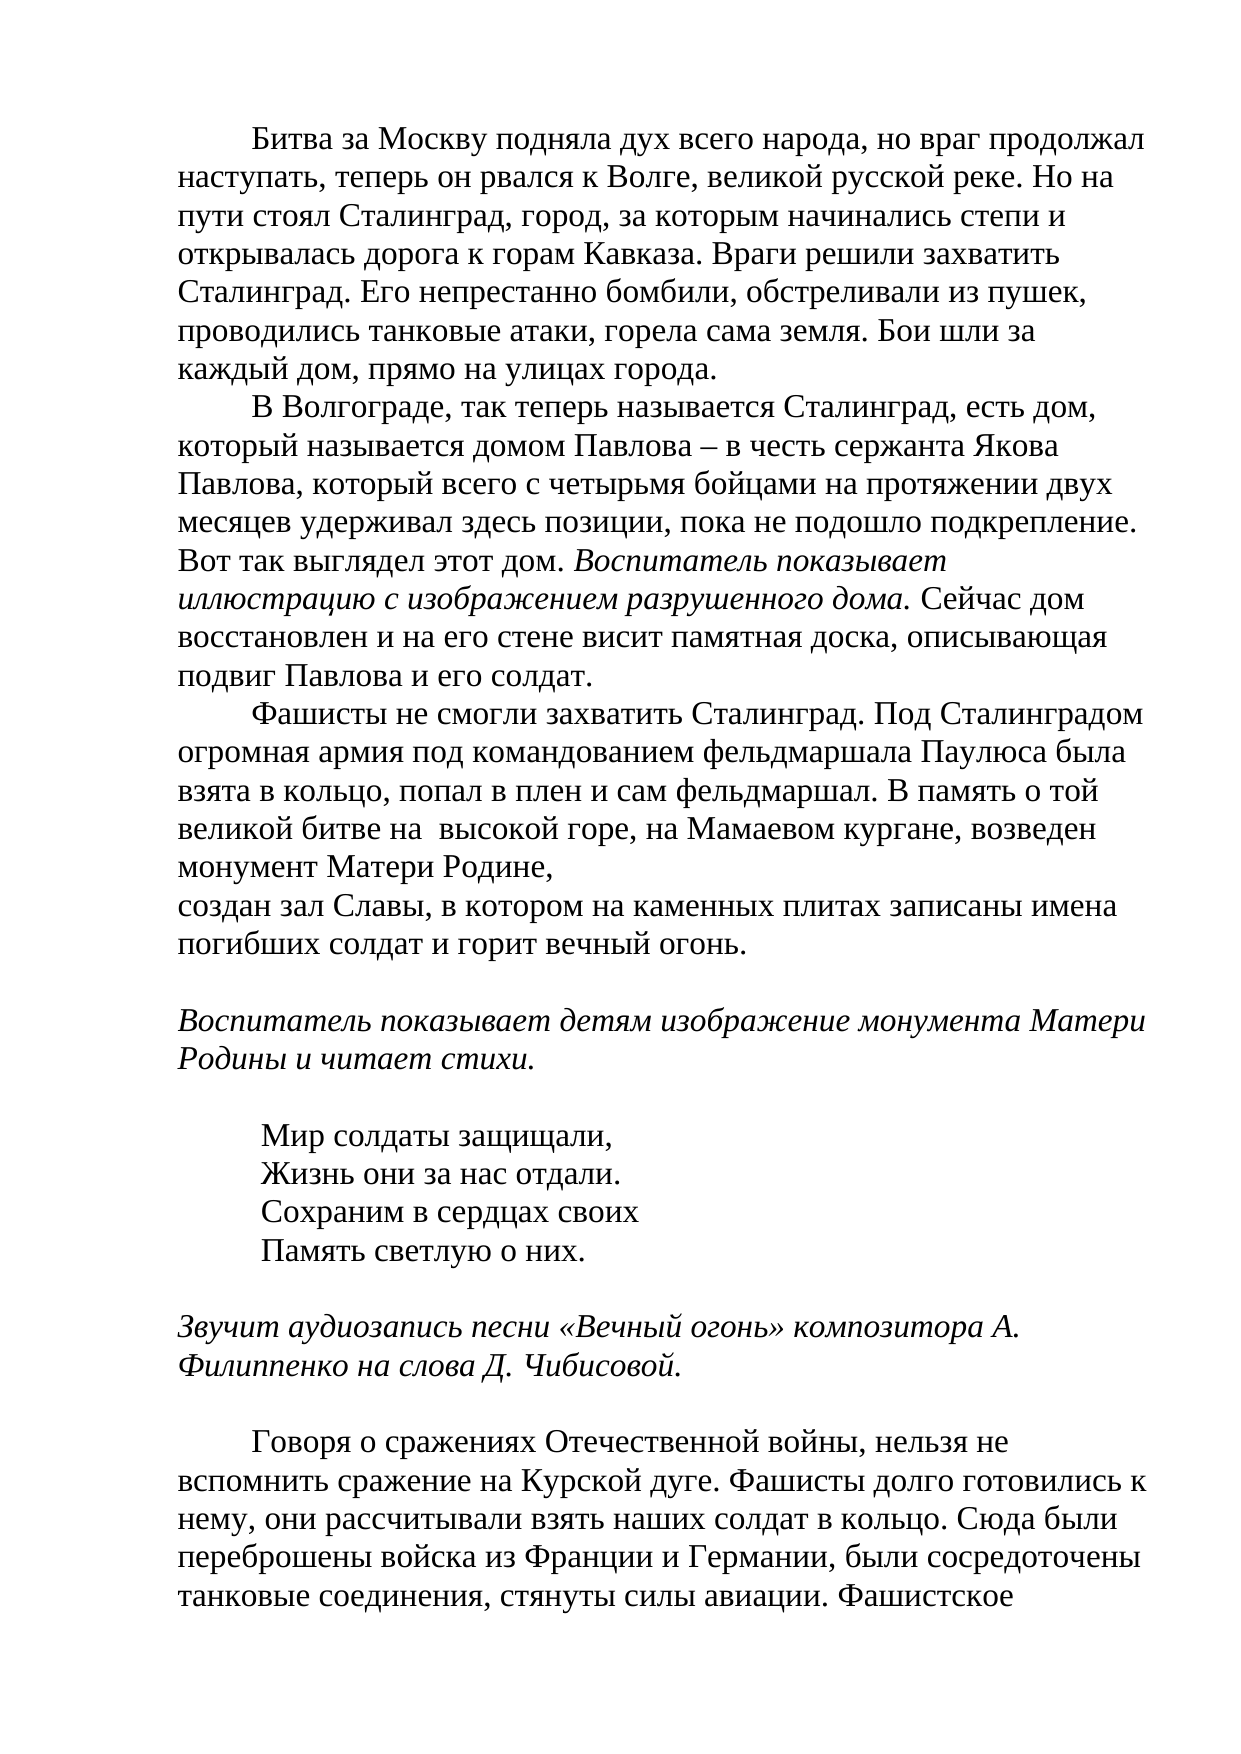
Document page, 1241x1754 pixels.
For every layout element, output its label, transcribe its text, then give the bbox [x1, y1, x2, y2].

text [177, 1421, 1152, 1613]
text Сохраним в сердцах своих [177, 1191, 1152, 1230]
text Воспитатель показывает детям изображение монумента Матери Родины и читает стихи. [177, 1000, 1152, 1076]
text создан зал Славы, в котором на каменных плитах записаны имена погибших солдат и горит вечный огонь. [177, 885, 1152, 961]
text Звучит аудиозапись песни «Вечный огонь» композитора А. Филиппенко на слова Д. Чибисовой. [177, 1306, 1152, 1383]
text В Волгограде, так теперь называется Сталинград, есть дом, который называется домом Павлова – в честь сержанта Якова Павлова, который всего с четырьмя бойцами на протяжении двух месяцев удерживал здесь позиции, пока не подошло подкрепление. Вот так выглядел этот дом. Воспитатель показывает иллюстрацию с изображением разрушенного дома. Сейчас дом восстановлен и на его стене висит памятная доска, описывающая подвиг Павлова и его солдат. [177, 386, 1152, 693]
text Жизнь они за нас отдали. [177, 1153, 1152, 1191]
text Мир солдаты защищали, [177, 1115, 1152, 1153]
text Фашисты не смогли захватить Сталинград. Под Сталинградом огромная армия под командованием фельдмаршала Паулюса была взята в кольцо, попал в плен и сам фельдмаршал. В память о той великой битве на высокой горе, на Мамаевом кургане, возведен монумент Матери Родине, [177, 693, 1152, 885]
text Битва за Москву подняла дух всего народа, но враг продолжал наступать, теперь он рвался к Волге, великой русской реке. Но на пути стоял Сталинград, город, за которым начинались степи и открывалась дорога к горам Кавказа. Враги решили захватить Сталинград. Его непрестанно бомбили, обстреливали из пушек, проводились танковые атаки, горела сама земля. Бои шли за каждый дом, прямо на улицах города. [177, 118, 1152, 386]
text Память светлую о них. [177, 1230, 1152, 1268]
